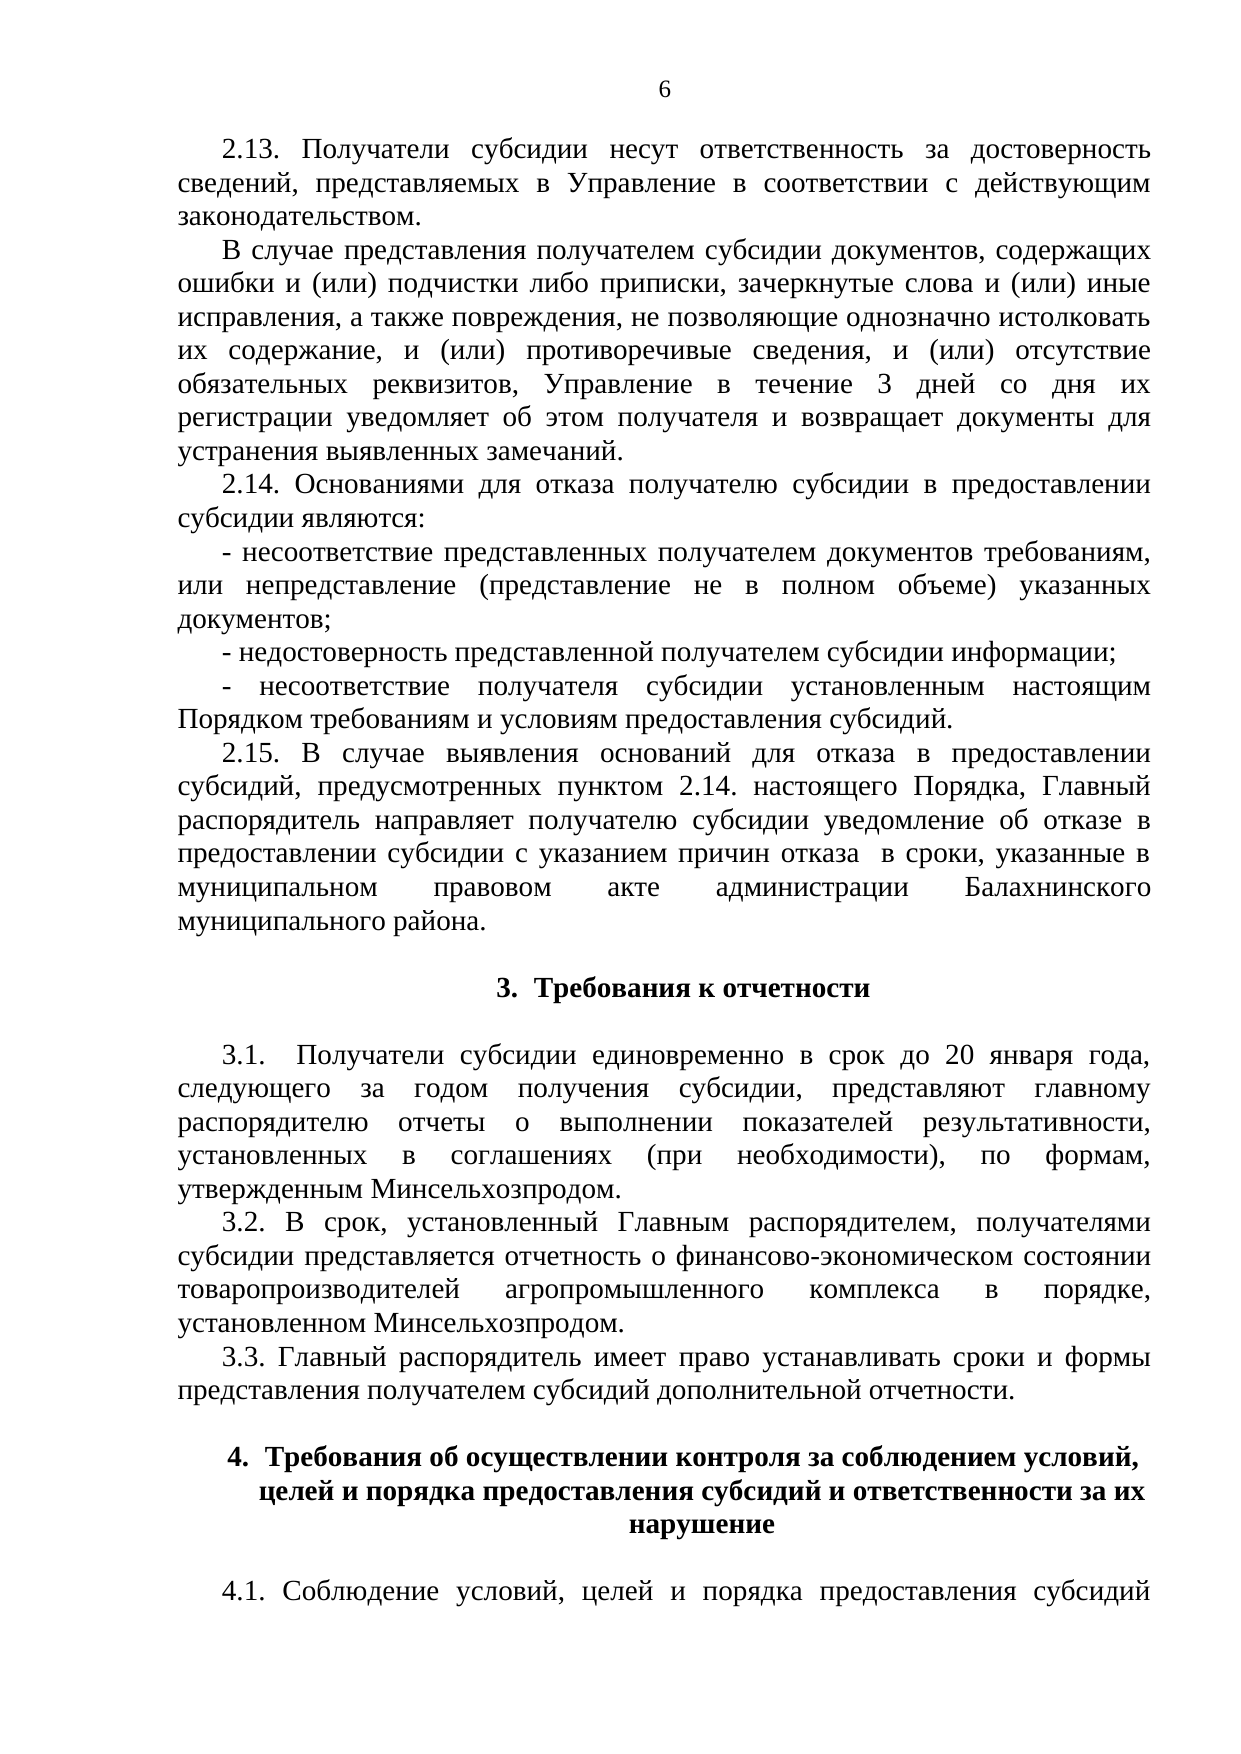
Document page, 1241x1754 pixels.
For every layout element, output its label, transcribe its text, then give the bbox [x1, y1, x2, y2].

text 2.15. В случае выявления оснований для отказа в предоставлении субсидий, предусмотренных пунктом 2.14. настоящего Порядка, Главный распорядитель направляет получателю субсидии уведомление об отказе в предоставлении субсидии с указанием причин отказа в сроки, указанные в муниципальном правовом акте администрации Балахнинского муниципального района. [177, 735, 1152, 936]
text - несоответствие представленных получателем документов требованиям, или непредставление (представление не в полном объеме) указанных документов; [177, 534, 1152, 634]
text - недостоверность представленной получателем субсидии информации; [177, 634, 1152, 668]
text В случае представления получателем субсидии документов, содержащих ошибки и (или) подчистки либо приписки, зачеркнутые слова и (или) иные исправления, а также повреждения, не позволяющие однозначно истолковать их содержание, и (или) противоречивые сведения, и (или) отсутствие обязательных реквизитов, Управление в течение 3 дней со дня их регистрации уведомляет об этом получателя и возвращает документы для устранения выявленных замечаний. [177, 232, 1152, 467]
text 2.14. Основаниями для отказа получателю субсидии в предоставлении субсидии являются: [177, 467, 1152, 534]
text 3.3. Главный распорядитель имеет право устанавливать сроки и формы представления получателем субсидий дополнительной отчетности. [177, 1339, 1152, 1406]
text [177, 1573, 1152, 1607]
text 3.2. В срок, установленный Главным распорядителем, получателями субсидии представляется отчетность о финансово-экономическом состоянии товаропроизводителей агропромышленного комплекса в порядке, установленном Минсельхозпродом. [177, 1204, 1152, 1339]
list Требования к отчетности [215, 970, 1152, 1003]
list Требования об осуществлении контроля за соблюдением условий, целей и порядка предоставления субсидий и ответственности за их нарушение [215, 1439, 1152, 1540]
text 3.1. Получатели субсидии единовременно в срок до 20 января года, следующего за годом получения субсидии, представляют главному распорядителю отчеты о выполнении показателей результативности, установленных в соглашениях (при необходимости), по формам, утвержденным Минсельхозпродом. [177, 1037, 1152, 1204]
text 2.13. Получатели субсидии несут ответственность за достоверность сведений, представляемых в Управление в соответствии с действующим законодательством. [177, 131, 1152, 232]
text - несоответствие получателя субсидии установленным настоящим Порядком требованиям и условиям предоставления субсидий. [177, 668, 1152, 735]
